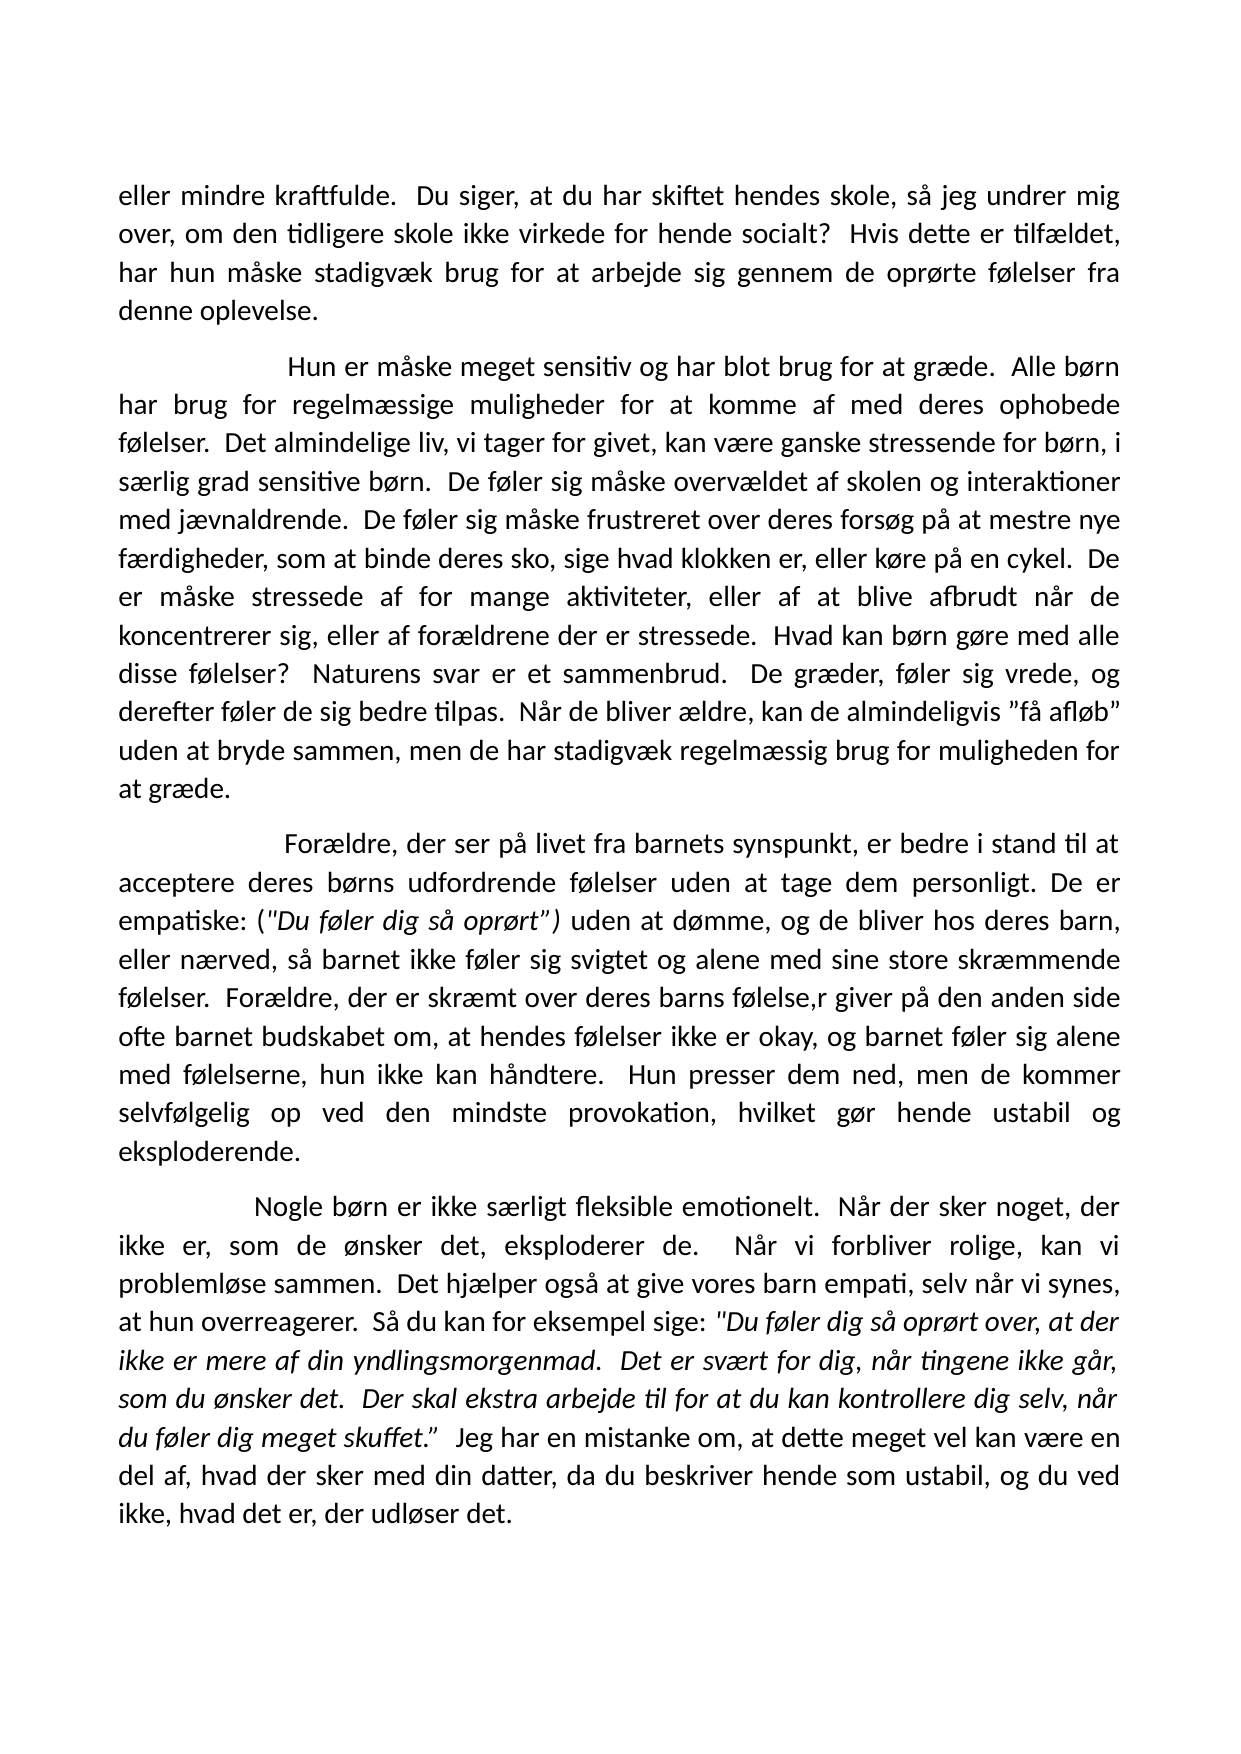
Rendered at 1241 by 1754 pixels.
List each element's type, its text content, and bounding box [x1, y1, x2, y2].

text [118, 177, 1122, 328]
text Hun er måske meget sensitiv og har blot brug for at græde. Alle børn har brug for regelmæssige muligheder for at komme af med deres ophobede følelser. Det almindelige liv, vi tager for givet, kan være ganske stressende for børn, i særlig grad sensitive børn. De føler sig måske overvældet af skolen og interaktioner med jævnaldrende. De føler sig måske frustreret over deres forsøg på at mestre nye færdigheder, som at binde deres sko, sige hvad klokken er, eller køre på en cykel. De er måske stressede af for mange aktiviteter, eller af at blive afbrudt når de koncentrerer sig, eller af forældrene der er stressede. Hvad kan børn gøre med alle disse følelser? Naturens svar er et sammenbrud. De græder, føler sig vrede, og derefter føler de sig bedre tilpas. Når de bliver ældre, kan de almindeligvis ”få afløb” uden at bryde sammen, men de har stadigvæk regelmæssig brug for muligheden for at græde. [118, 348, 1122, 806]
text Forældre, der ser på livet fra barnets synspunkt, er bedre i stand til at acceptere deres børns udfordrende følelser uden at tage dem personligt. De er empatiske: ("Du føler dig så oprørt”) uden at dømme, og de bliver hos deres barn, eller nærved, så barnet ikke føler sig svigtet og alene med sine store skræmmende følelser. Forældre, der er skræmt over deres barns følelse,r giver på den anden side ofte barnet budskabet om, at hendes følelser ikke er okay, og barnet føler sig alene med følelserne, hun ikke kan håndtere. Hun presser dem ned, men de kommer selvfølgelig op ved den mindste provokation, hvilket gør hende ustabil og eksploderende. [118, 826, 1122, 1169]
text Nogle børn er ikke særligt fleksible emotionelt. Når der sker noget, der ikke er, som de ønsker det, eksploderer de. Når vi forbliver rolige, kan vi problemløse sammen. Det hjælper også at give vores barn empati, selv når vi synes, at hun overreagerer. Så du kan for eksempel sige: "Du føler dig så oprørt over, at der ikke er mere af din yndlingsmorgenmad. Det er svært for dig, når tingene ikke går, som du ønsker det. Der skal ekstra arbejde til for at du kan kontrollere dig selv, når du føler dig meget skuffet.” Jeg har en mistanke om, at dette meget vel kan være en del af, hvad der sker med din datter, da du beskriver hende som ustabil, og du ved ikke, hvad det er, der udløser det. [118, 1188, 1122, 1531]
